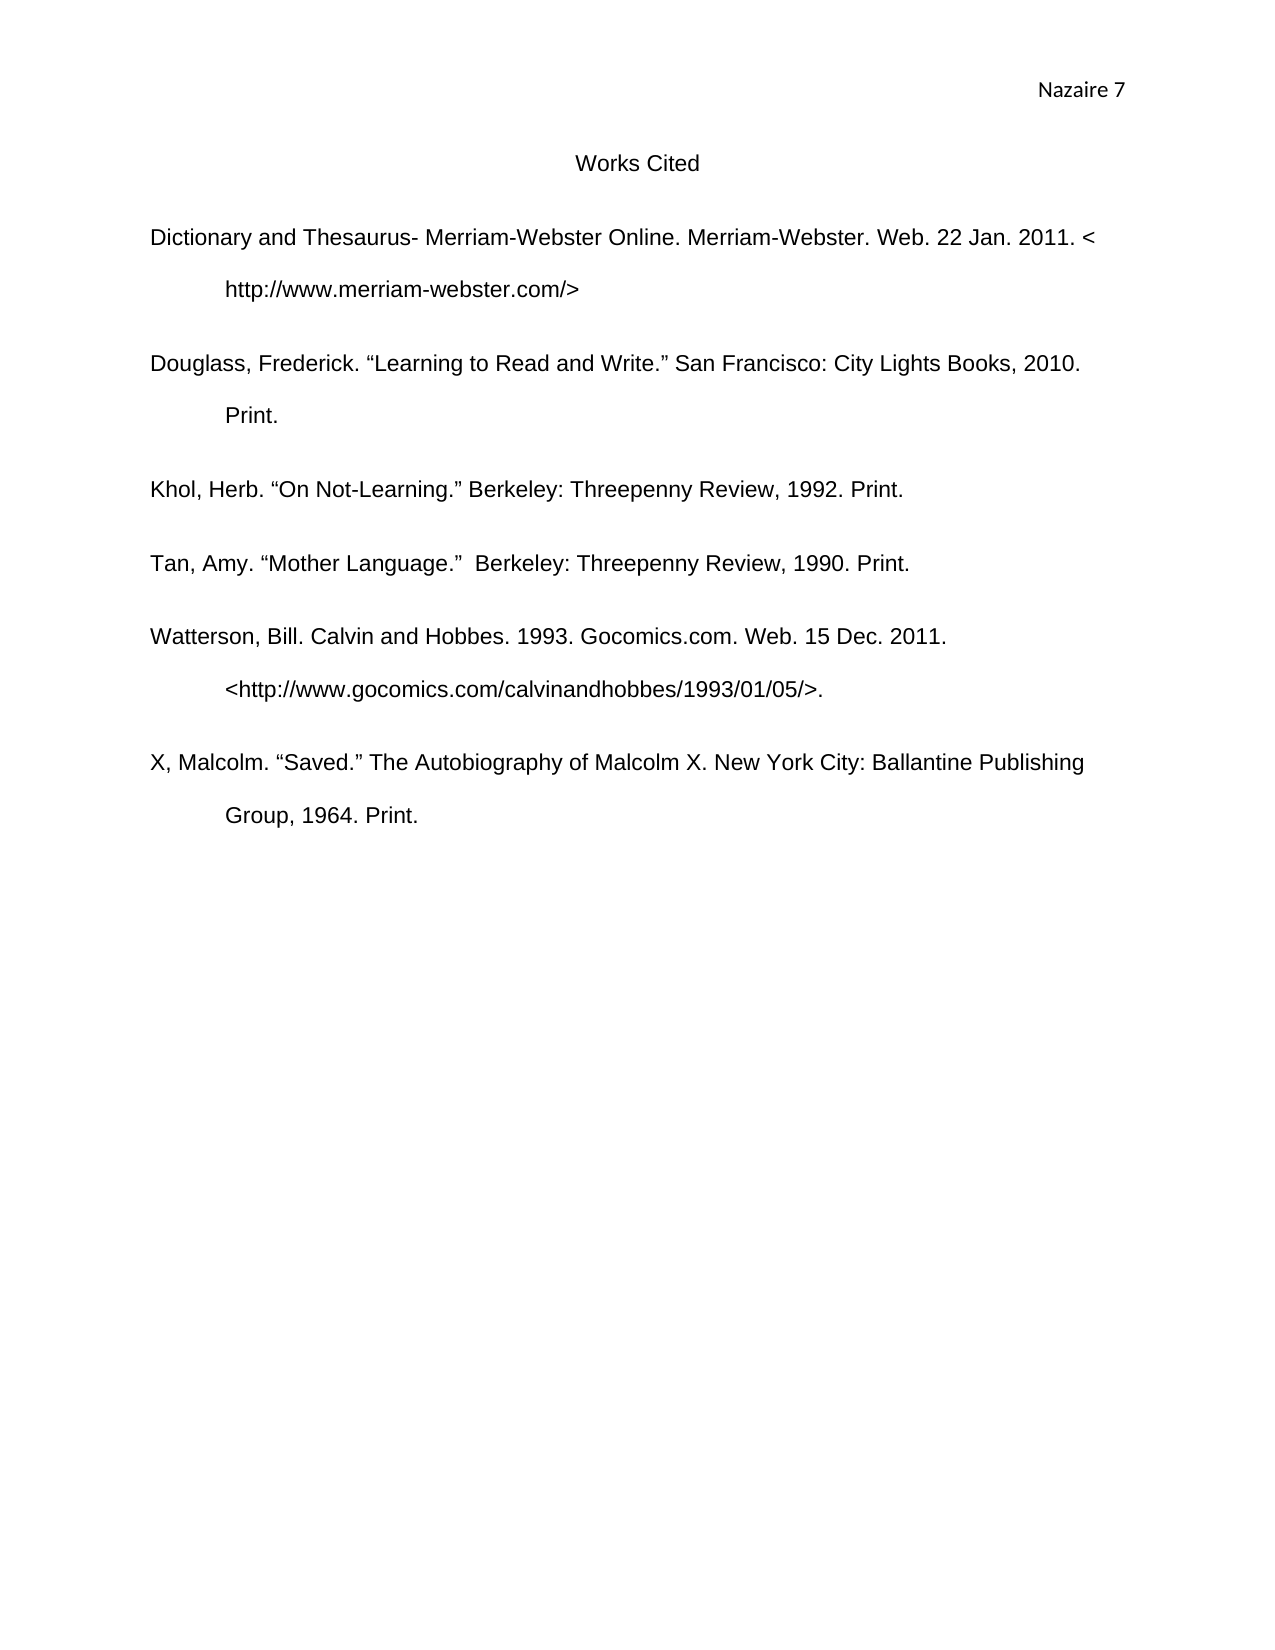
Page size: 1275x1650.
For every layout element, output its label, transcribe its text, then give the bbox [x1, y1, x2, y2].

text Tan, Amy. “Mother Language.” Berkeley: Threepenny Review, 1990. Print. [150, 549, 1125, 576]
text Douglass, Frederick. “Learning to Read and Write.” San Francisco: City Lights Books, 2010. Print. [150, 350, 1125, 429]
text X, Malcolm. “Saved.” The Autobiography of Malcolm X. New York City: Ballantine Publishing Group, 1964. Print. [150, 749, 1125, 828]
text Works Cited [150, 150, 1125, 176]
text Dictionary and Thesaurus- Merriam-Webster Online. Merriam-Webster. Web. 22 Jan. 2011. < http://www.merriam-webster.com/> [150, 223, 1125, 303]
text Watterson, Bill. Calvin and Hobbes. 1993. Gocomics.com. Web. 15 Dec. 2011. <http://www.gocomics.com/calvinandhobbes/1993/01/05/>. [150, 623, 1125, 702]
text Khol, Herb. “On Not-Learning.” Berkeley: Threepenny Review, 1992. Print. [150, 476, 1125, 502]
